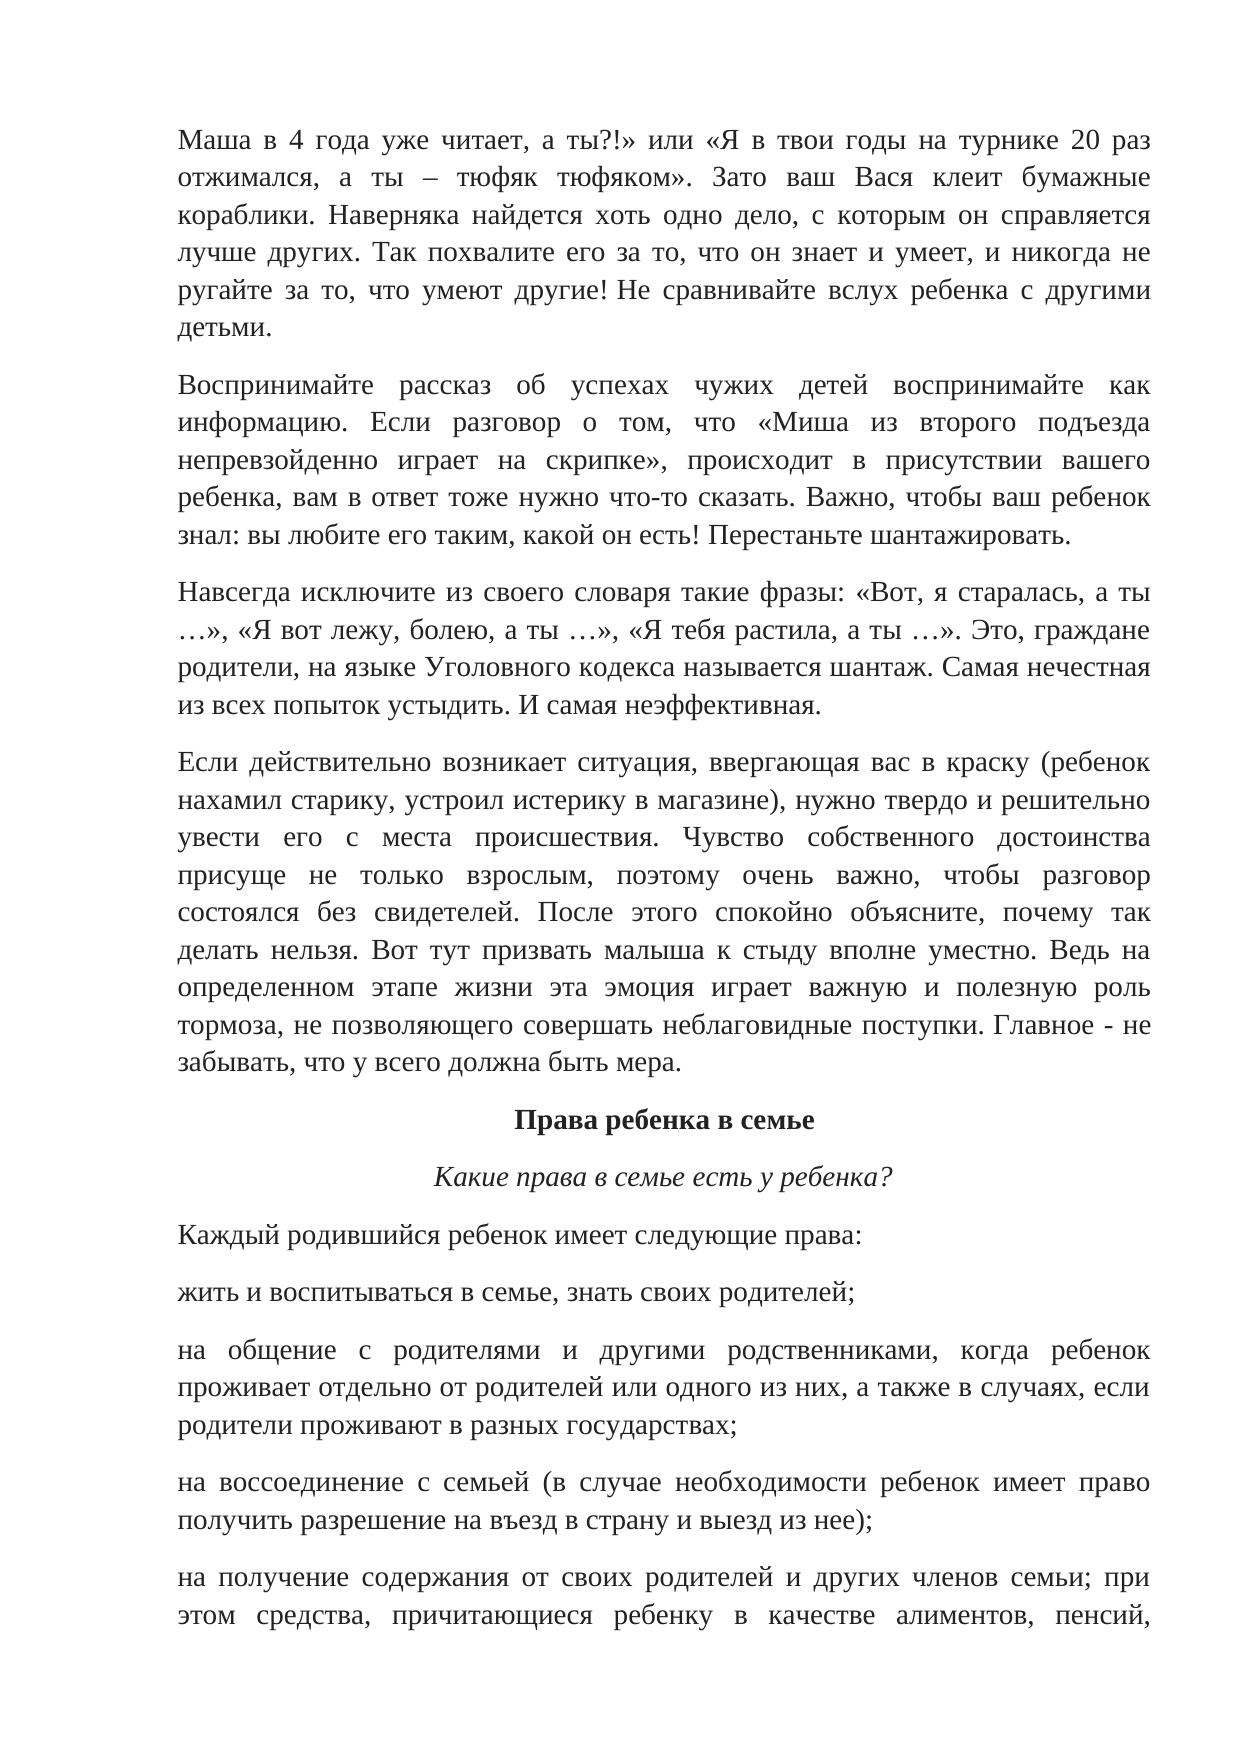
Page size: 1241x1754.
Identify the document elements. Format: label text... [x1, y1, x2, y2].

text на общение с родителями и другими родственниками, когда ребенок проживает отдельно от родителей или одного из них, а также в случаях, если родители проживают в разных государствах; [177, 1328, 1152, 1441]
text Права ребенка в семье [177, 1098, 1152, 1136]
text Если действительно возникает ситуация, ввергающая вас в краску (ребенок нахамил старику, устроил истерику в магазине), нужно твердо и решительно увести его с места происшествия. Чувство собственного достоинства присуще не только взрослым, поэтому очень важно, чтобы разговор состоялся без свидетелей. После этого спокойно объясните, почему так делать нельзя. Вот тут призвать малыша к стыду вполне уместно. Ведь на определенном этапе жизни эта эмоция играет важную и полезную роль тормоза, не позволяющего совершать неблаговидные поступки. Главное - не забывать, что у всего должна быть мера. [177, 741, 1152, 1078]
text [177, 118, 1152, 343]
text Каждый родившийся ребенок имеет следующие права: [177, 1213, 1152, 1251]
text Какие права в семье есть у ребенка? [177, 1156, 1152, 1193]
text на воссоединение с семьей (в случае необходимости ребенок имеет право получить разрешение на въезд в страну и выезд из нее); [177, 1461, 1152, 1536]
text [177, 1556, 1152, 1631]
text Воспринимайте рассказ об успехах чужих детей воспринимайте как информацию. Если разговор о том, что «Миша из второго подъезда непревзойденно играет на скрипке», происходит в присутствии вашего ребенка, вам в ответ тоже нужно что-то сказать. Важно, чтобы ваш ребенок знал: вы любите его таким, какой он есть! Перестаньте шантажировать. [177, 363, 1152, 551]
text Навсегда исключите из своего словаря такие фразы: «Вот, я старалась, а ты …», «Я вот лежу, болею, а ты …», «Я тебя растила, а ты …». Это, граждане родители, на языке Уголовного кодекса называется шантаж. Самая нечестная из всех попыток устыдить. И самая неэффективная. [177, 571, 1152, 721]
text жить и воспитываться в семье, знать своих родителей; [177, 1271, 1152, 1308]
